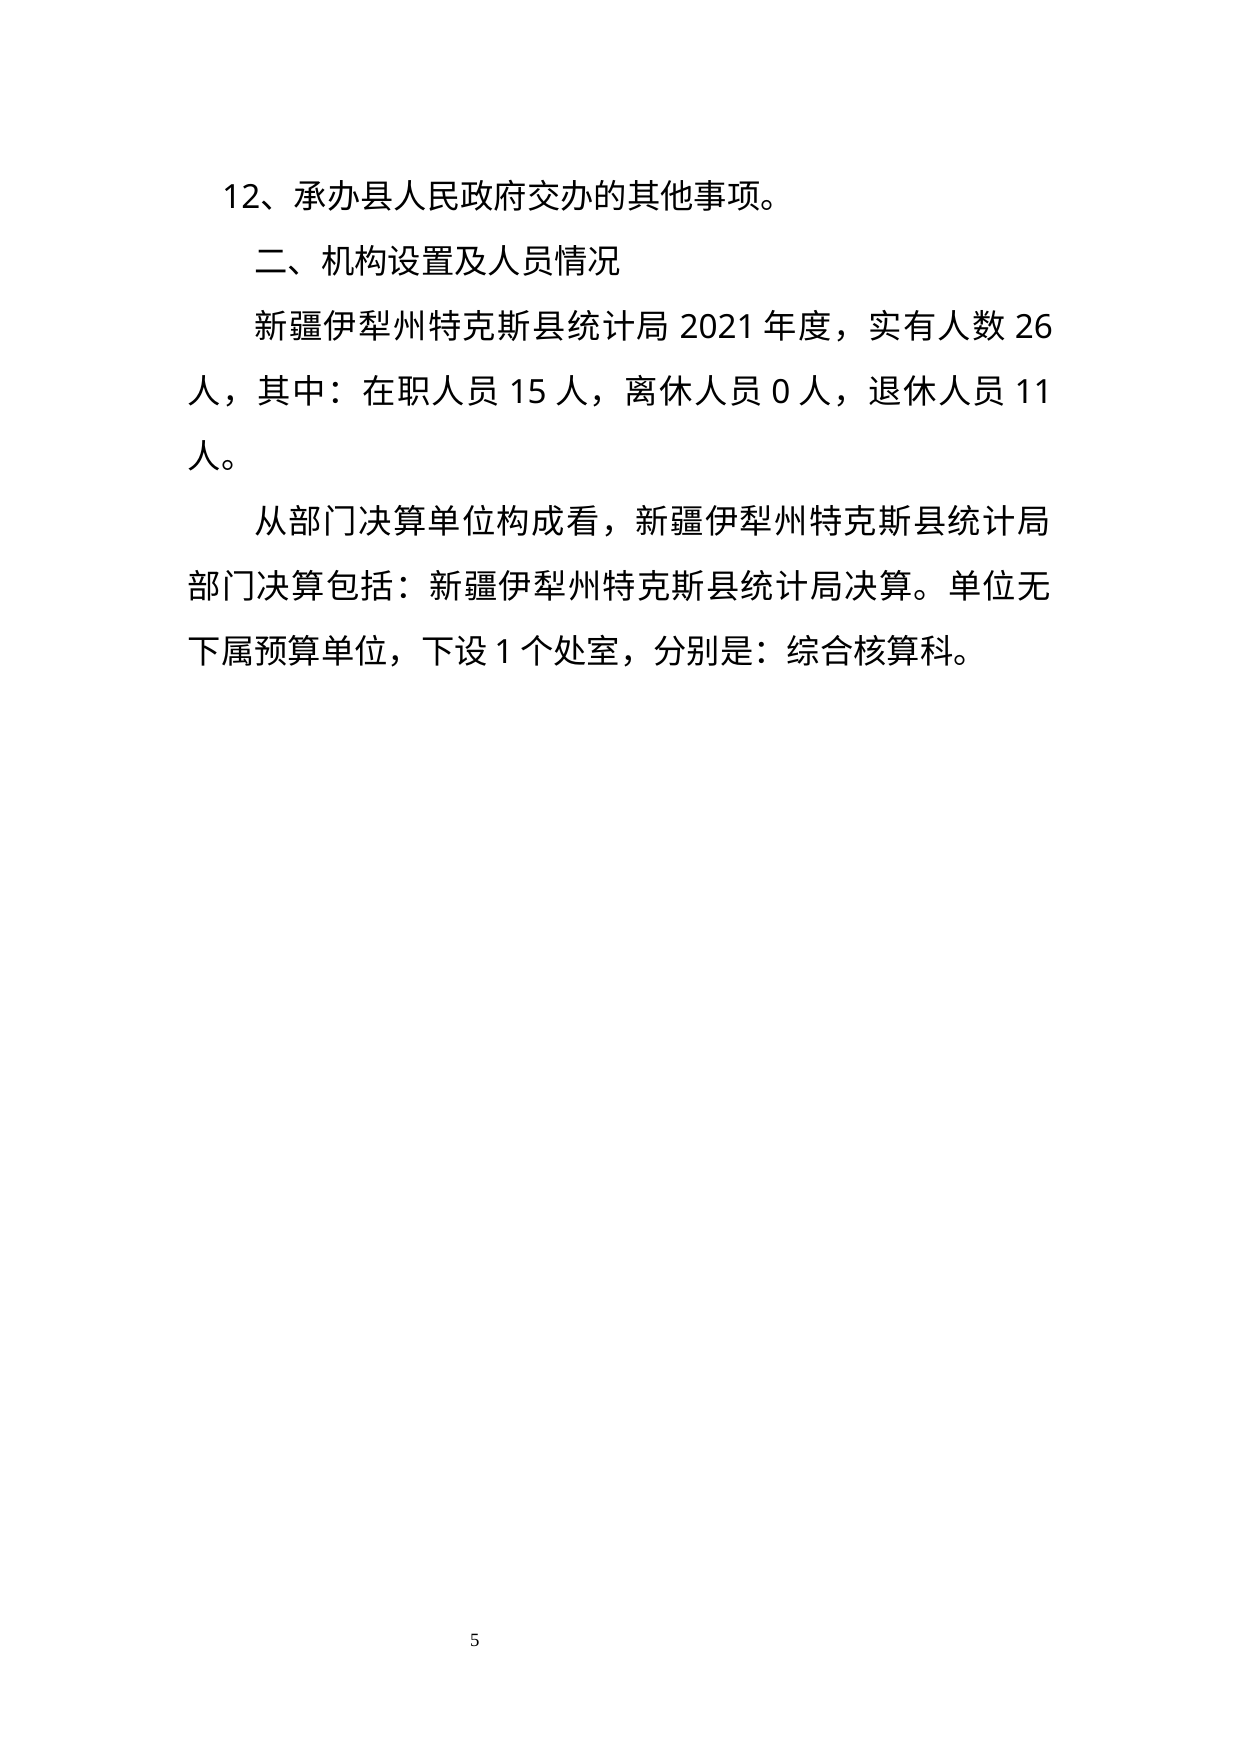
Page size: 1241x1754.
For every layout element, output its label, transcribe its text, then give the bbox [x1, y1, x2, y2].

text 二、机构设置及人员情况 [187, 227, 1053, 292]
text 新疆伊犁州特克斯县统计局2021年度，实有人数26人，其中：在职人员15人，离休人员0人，退休人员11人。 [187, 292, 1053, 487]
text 从部门决算单位构成看，新疆伊犁州特克斯县统计局部门决算包括：新疆伊犁州特克斯县统计局决算。单位无下属预算单位，下设1个处室，分别是：综合核算科。 [187, 487, 1053, 682]
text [187, 162, 1053, 227]
